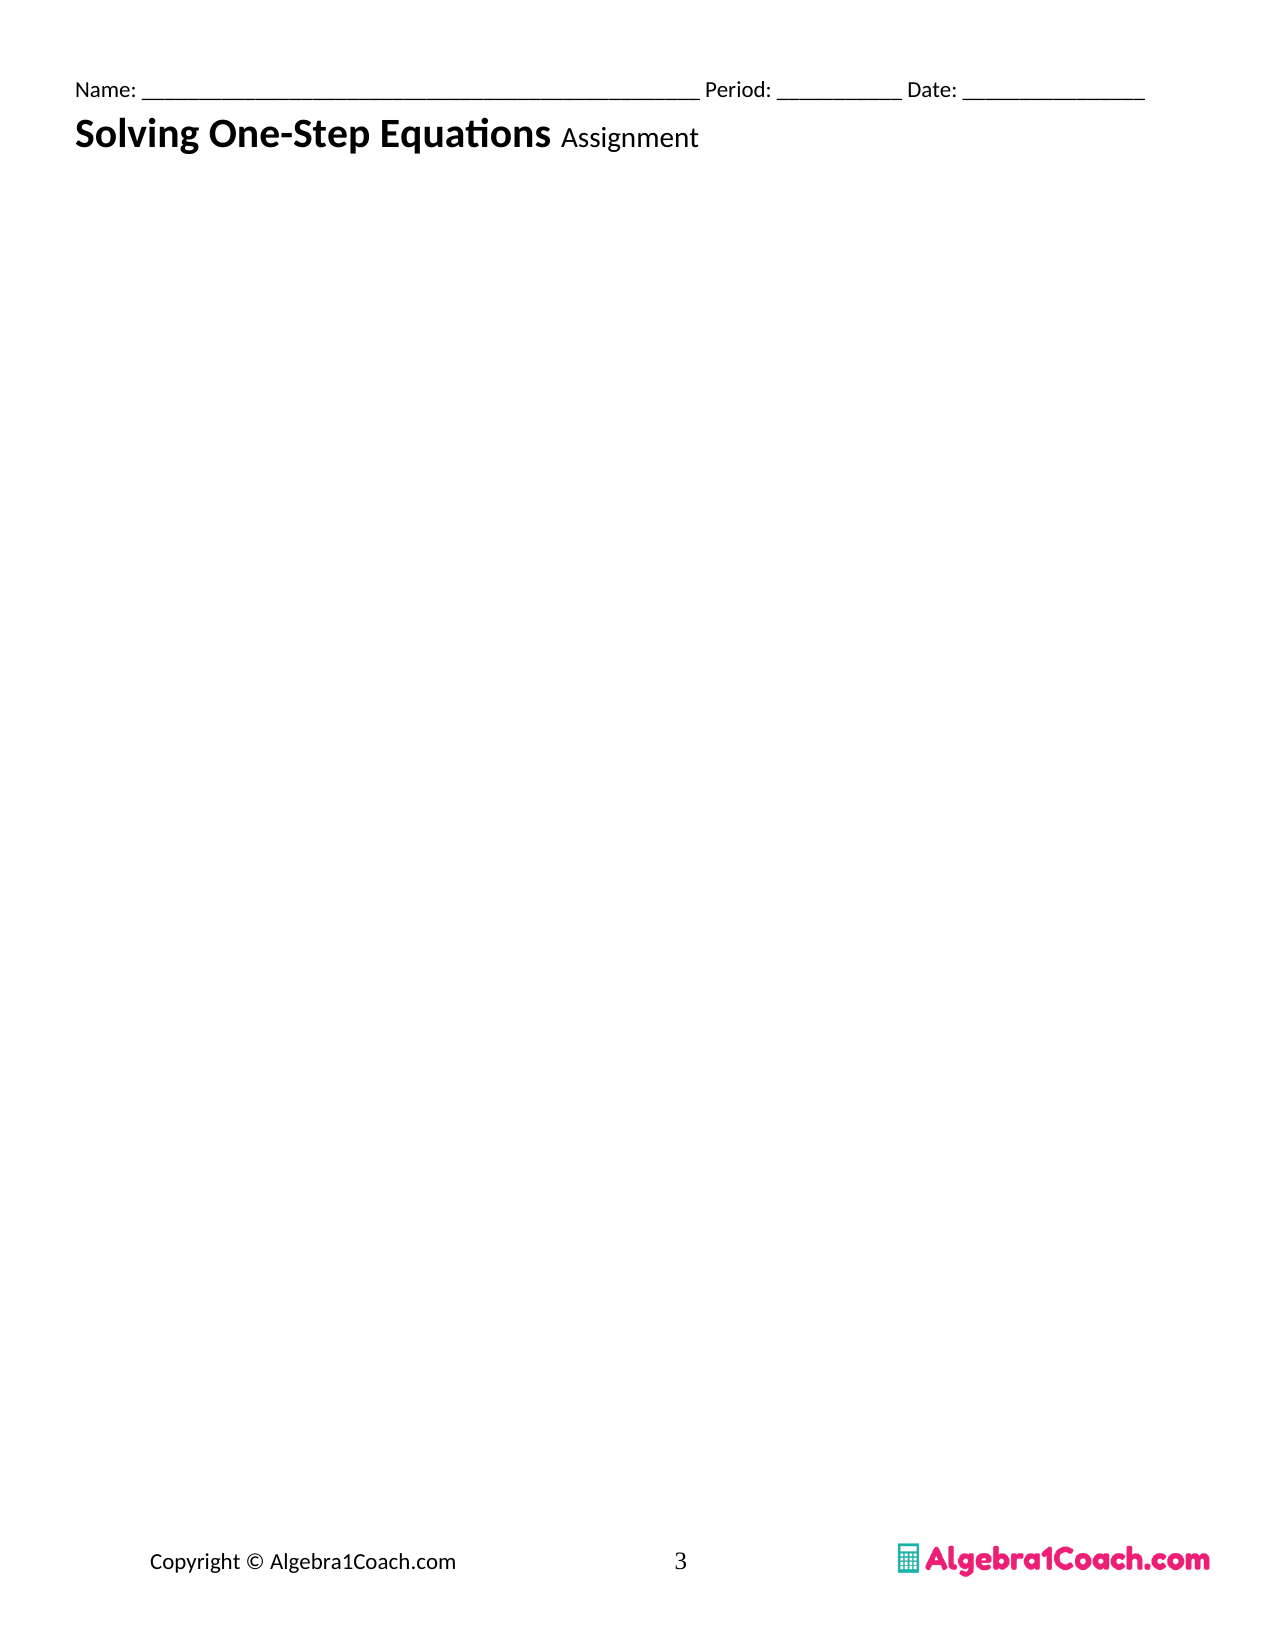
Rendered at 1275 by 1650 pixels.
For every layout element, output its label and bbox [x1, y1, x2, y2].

picture [890, 1539, 1213, 1577]
